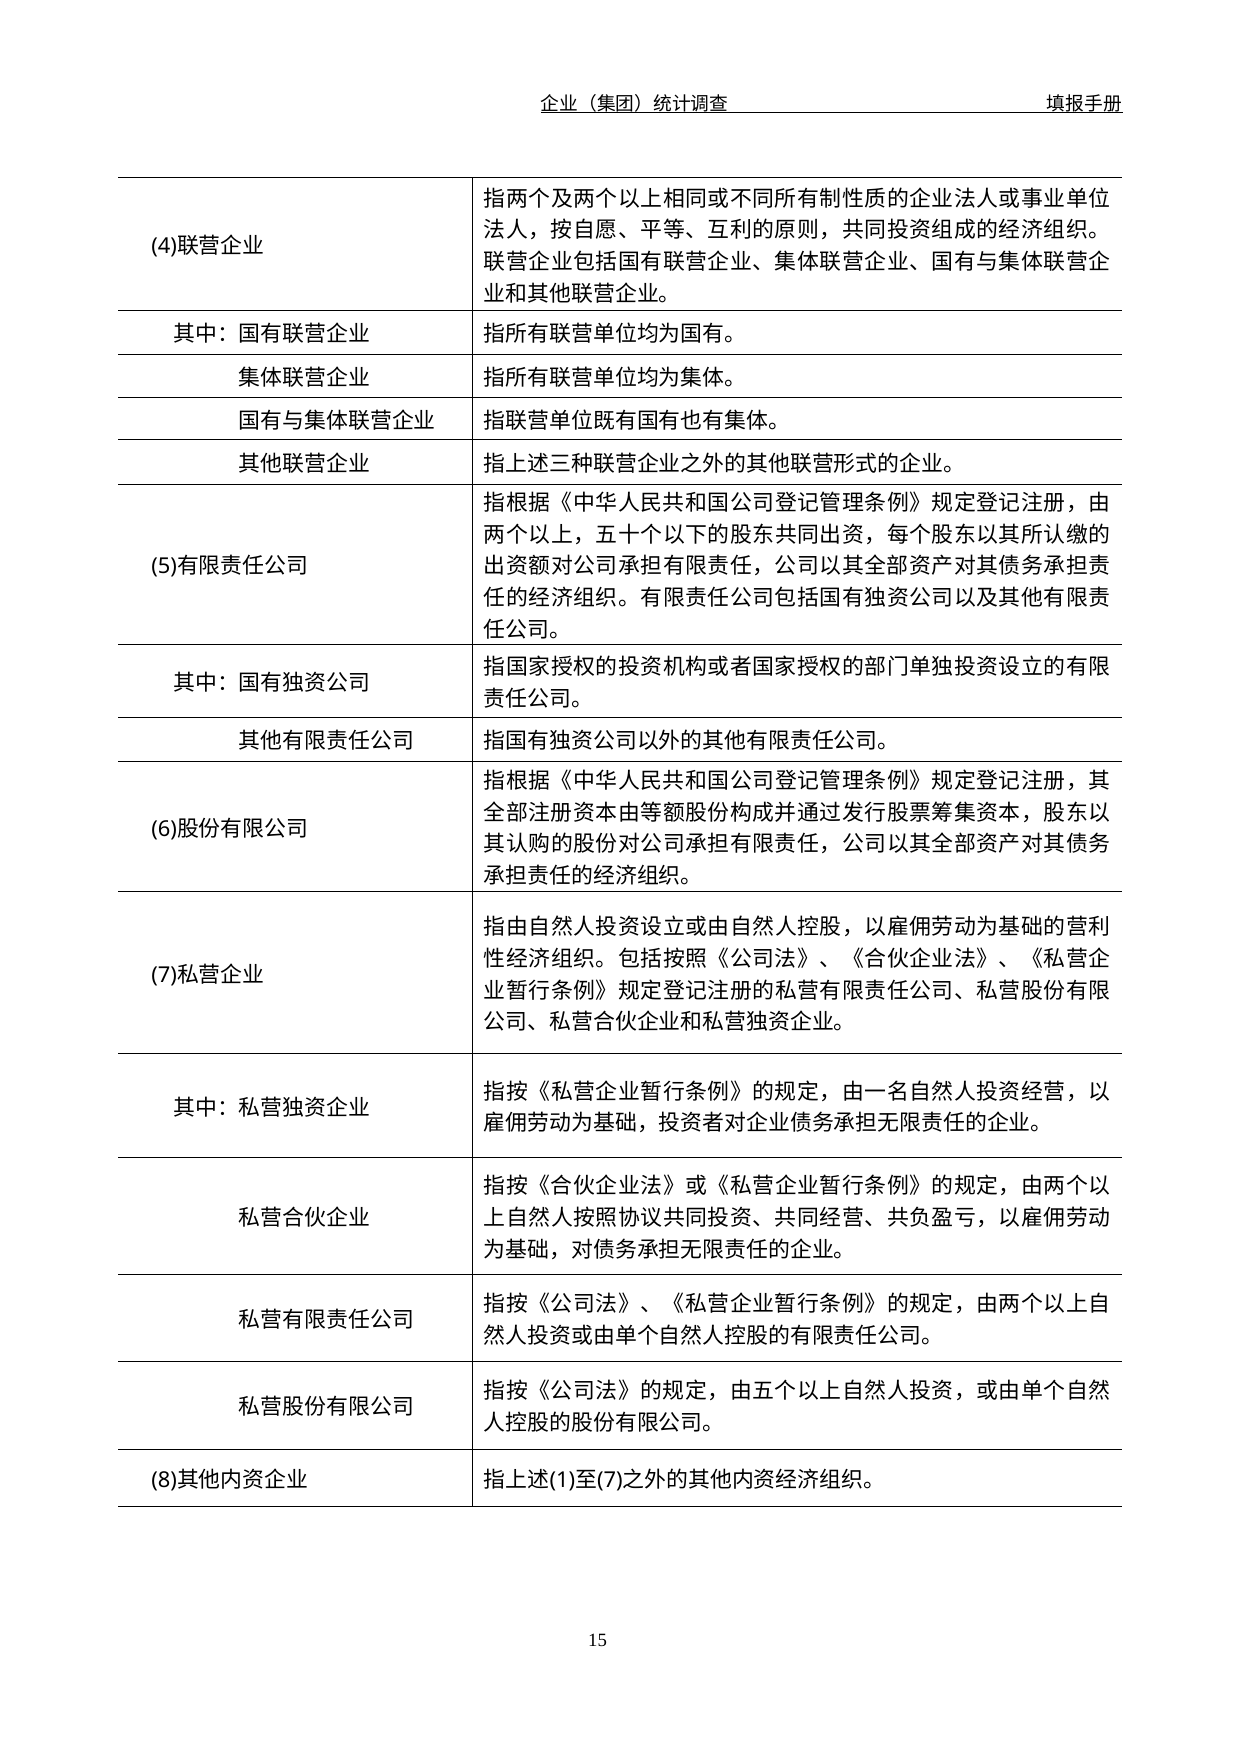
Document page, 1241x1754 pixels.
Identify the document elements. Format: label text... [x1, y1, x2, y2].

table_cell 国有与集体联营企业 [118, 398, 472, 439]
table_cell (7)私营企业 [118, 892, 472, 1053]
table_cell (5)有限责任公司 [118, 485, 472, 644]
table_cell 其中：国有独资公司 [118, 645, 472, 717]
table_cell (6)股份有限公司 [118, 762, 472, 891]
table_cell 其中：国有联营企业 [118, 311, 472, 353]
table_cell 指按《公司法》的规定，由五个以上自然人投资，或由单个自然人控股的股份有限公司。 [473, 1362, 1122, 1448]
table_cell 指按《私营企业暂行条例》的规定，由一名自然人投资经营，以雇佣劳动为基础，投资者对企业债务承担无限责任的企业。 [473, 1054, 1122, 1157]
table_cell 指所有联营单位均为国有。 [473, 311, 1122, 353]
table_cell 指上述三种联营企业之外的其他联营形式的企业。 [473, 440, 1122, 484]
table_cell 其他联营企业 [118, 440, 472, 484]
table_cell 指按《公司法》、《私营企业暂行条例》的规定，由两个以上自然人投资或由单个自然人控股的有限责任公司。 [473, 1275, 1122, 1361]
table_cell (8)其他内资企业 [118, 1450, 472, 1506]
table_cell 指所有联营单位均为集体。 [473, 355, 1122, 397]
table_cell 其中：私营独资企业 [118, 1054, 472, 1157]
table_cell 指由自然人投资设立或由自然人控股，以雇佣劳动为基础的营利性经济组织。包括按照《公司法》、《合伙企业法》、《私营企业暂行条例》规定登记注册的私营有限责任公司、私营股份有限公司、私营合伙企业和私营独资企业。 [473, 892, 1122, 1053]
table_cell 指根据《中华人民共和国公司登记管理条例》规定登记注册，由两个以上，五十个以下的股东共同出资，每个股东以其所认缴的出资额对公司承担有限责任，公司以其全部资产对其债务承担责任的经济组织。有限责任公司包括国有独资公司以及其他有限责任公司。 [473, 485, 1122, 644]
table_cell 指国家授权的投资机构或者国家授权的部门单独投资设立的有限责任公司。 [473, 645, 1122, 717]
table_cell 指根据《中华人民共和国公司登记管理条例》规定登记注册，其全部注册资本由等额股份构成并通过发行股票筹集资本，股东以其认购的股份对公司承担有限责任，公司以其全部资产对其债务承担责任的经济组织。 [473, 762, 1122, 891]
table_cell 私营股份有限公司 [118, 1362, 472, 1448]
table_cell 私营合伙企业 [118, 1158, 472, 1274]
table_cell 指上述(1)至(7)之外的其他内资经济组织。 [473, 1450, 1122, 1506]
table_cell 其他有限责任公司 [118, 718, 472, 761]
table_cell 指两个及两个以上相同或不同所有制性质的企业法人或事业单位法人，按自愿、平等、互利的原则，共同投资组成的经济组织。联营企业包括国有联营企业、集体联营企业、国有与集体联营企业和其他联营企业。 [473, 178, 1122, 309]
table_cell 指联营单位既有国有也有集体。 [473, 398, 1122, 439]
table_cell (4)联营企业 [118, 178, 472, 309]
table_cell 集体联营企业 [118, 355, 472, 397]
table_cell 私营有限责任公司 [118, 1275, 472, 1361]
table_cell 指国有独资公司以外的其他有限责任公司。 [473, 718, 1122, 761]
table_cell 指按《合伙企业法》或《私营企业暂行条例》的规定，由两个以上自然人按照协议共同投资、共同经营、共负盈亏，以雇佣劳动为基础，对债务承担无限责任的企业。 [473, 1158, 1122, 1274]
